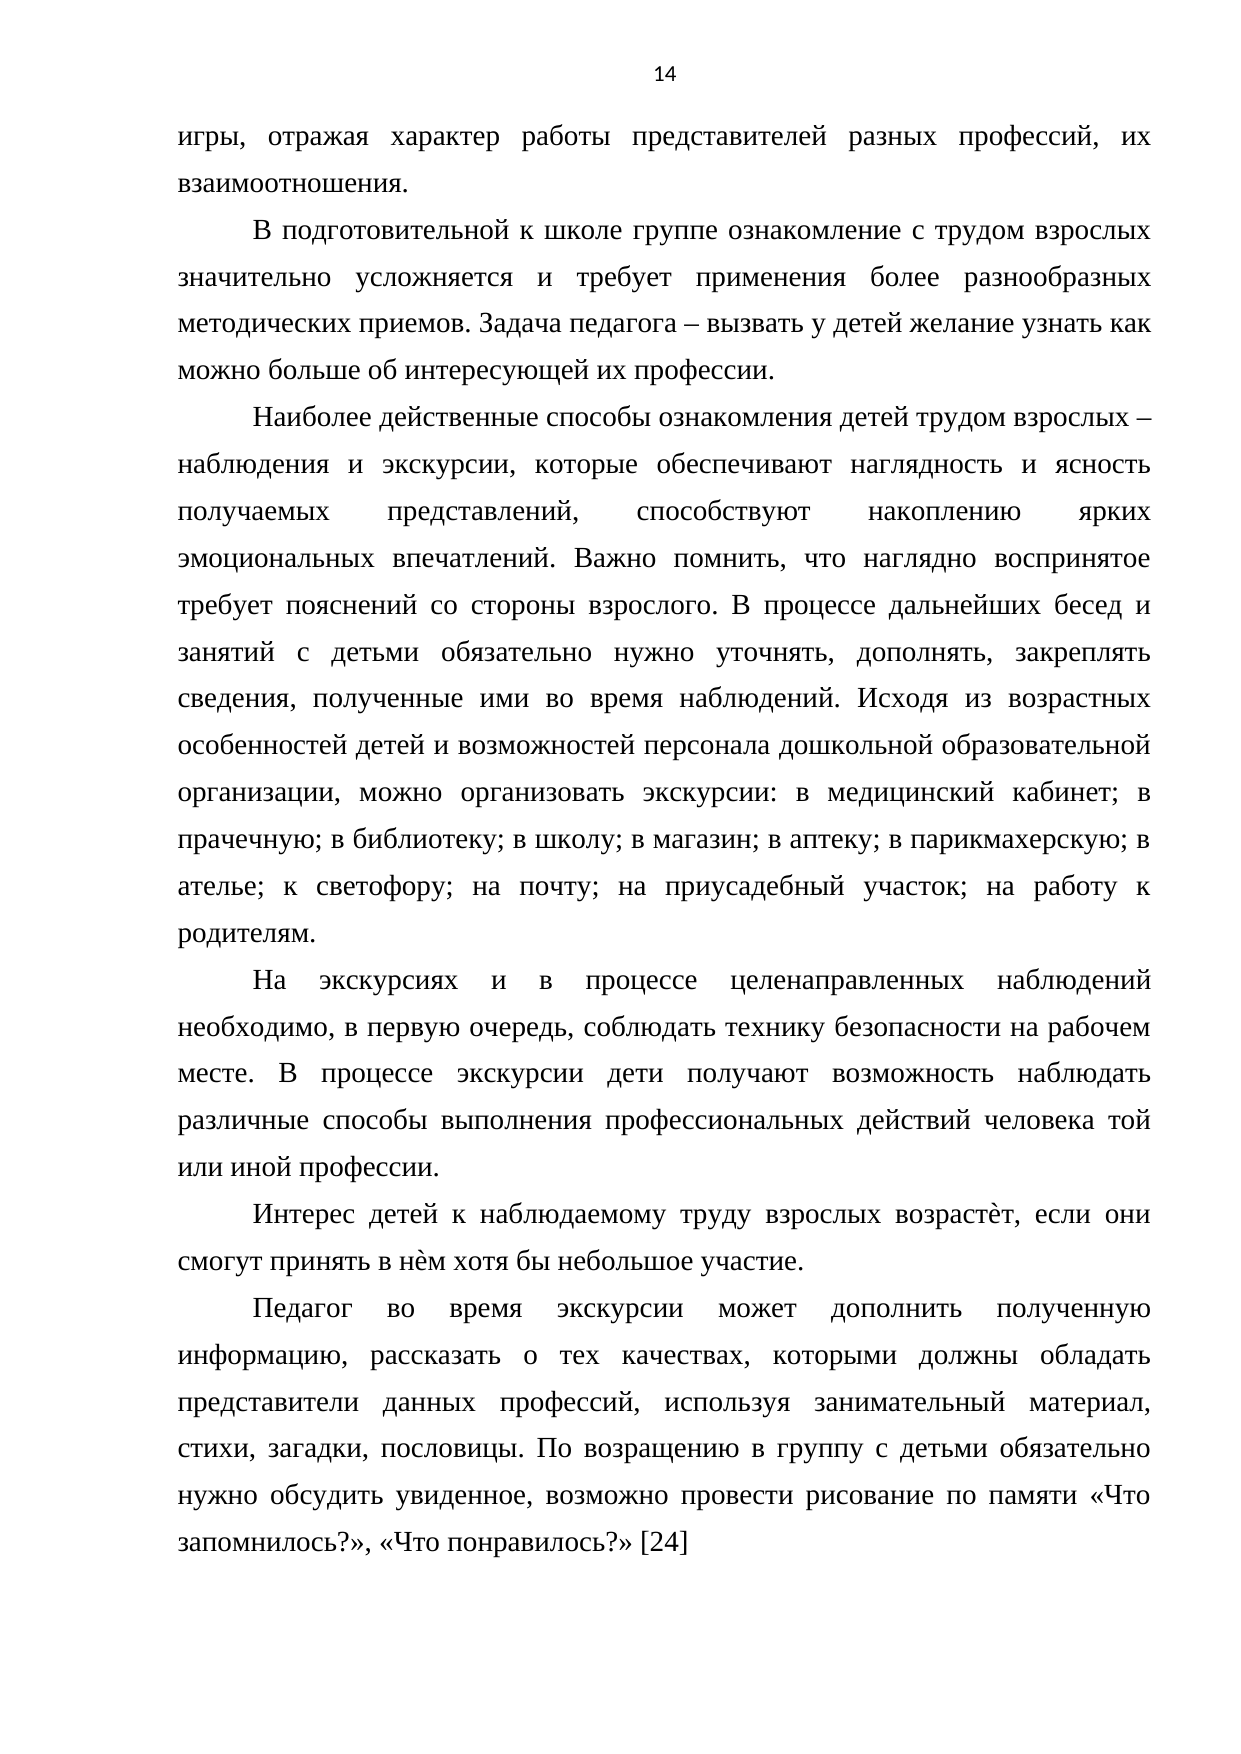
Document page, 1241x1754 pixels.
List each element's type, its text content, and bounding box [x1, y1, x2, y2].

text Педагог во время экскурсии может дополнить полученную информацию, рассказать о тех качествах, которыми должны обладать представители данных профессий, используя занимательный материал, стихи, загадки, пословицы. По возращению в группу с детьми обязательно нужно обсудить увиденное, возможно провести рисование по памяти «Что запомнилось?», «Что понравилось?» [24] [177, 1290, 1152, 1558]
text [177, 118, 1152, 198]
text Наиболее действенные способы ознакомления детей трудом взрослых – наблюдения и экскурсии, которые обеспечивают наглядность и ясность получаемых представлений, способствуют накоплению ярких эмоциональных впечатлений. Важно помнить, что наглядно воспринятое требует пояснений со стороны взрослого. В процессе дальнейших бесед и занятий с детьми обязательно нужно уточнять, дополнять, закреплять сведения, полученные ими во время наблюдений. Исходя из возрастных особенностей детей и возможностей персонала дошкольной образовательной организации, можно организовать экскурсии: в медицинский кабинет; в прачечную; в библиотеку; в школу; в магазин; в аптеку; в парикмахерскую; в ателье; к светофору; на почту; на приусадебный участок; на работу к родителям. [177, 399, 1152, 948]
text В подготовительной к школе группе ознакомление с трудом взрослых значительно усложняется и требует применения более разнообразных методических приемов. Задача педагога – вызвать у детей желание узнать как можно больше об интересующей их профессии. [177, 212, 1152, 386]
text На экскурсиях и в процессе целенаправленных наблюдений необходимо, в первую очередь, соблюдать технику безопасности на рабочем месте. В процессе экскурсии дети получают возможность наблюдать различные способы выполнения профессиональных действий человека той или иной профессии. [177, 962, 1152, 1183]
text Интерес детей к наблюдаемому труду взрослых возрастѐт, если они смогут принять в нѐм хотя бы небольшое участие. [177, 1196, 1152, 1277]
